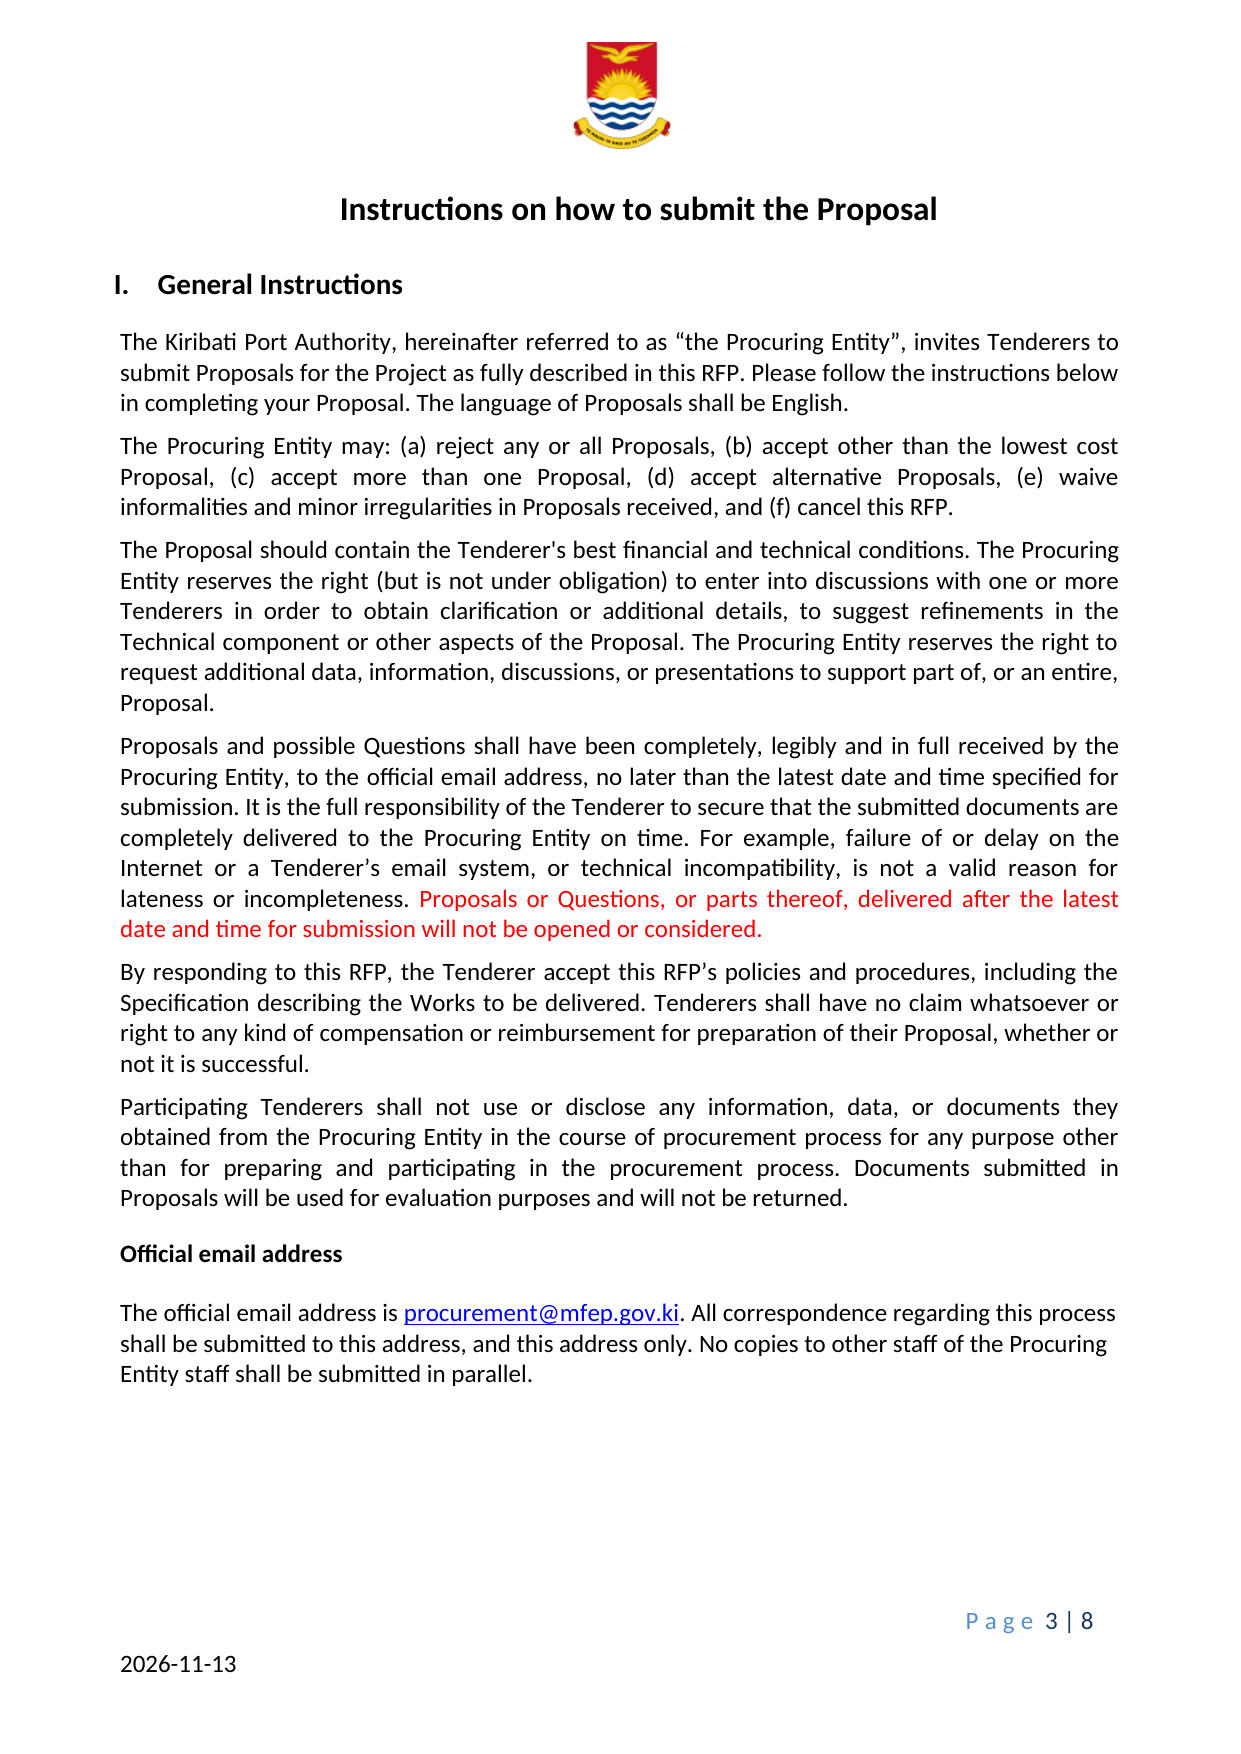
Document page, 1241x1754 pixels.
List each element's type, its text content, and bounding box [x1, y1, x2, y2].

picture [573, 42, 671, 149]
text The Kiribati Port Authority, hereinafter referred to as “the Procuring Entity”, invites Tenderers to submit Proposals for the Project as fully described in this RFP. Please follow the instructions below in completing your Proposal. The language of Proposals shall be English. [120, 326, 1120, 418]
text The Proposal should contain the Tenderer's best financial and technical conditions. The Procuring Entity reserves the right (but is not under obligation) to enter into discussions with one or more Tenderers in order to obtain clarification or additional details, to suggest refinements in the Technical component or other aspects of the Proposal. The Procuring Entity reserves the right to request additional data, information, discussions, or presentations to support part of, or an entire, Proposal. [120, 534, 1120, 718]
text By responding to this RFP, the Tenderer accept this RFP’s policies and procedures, including the Specification describing the Works to be delivered. Tenderers shall have no claim whatsoever or right to any kind of compensation or reimbursement for preparation of their Proposal, whether or not it is successful. [120, 956, 1120, 1078]
text Participating Tenderers shall not use or disclose any information, data, or documents they obtained from the Procuring Entity in the course of procurement process for any purpose other than for preparing and participating in the procurement process. Documents submitted in Proposals will be used for evaluation purposes and will not be returned. [120, 1091, 1120, 1213]
text The Procuring Entity may: (a) reject any or all Proposals, (b) accept other than the lowest cost Proposal, (c) accept more than one Proposal, (d) accept alternative Proposals, (e) waive informalities and minor irregularities in Proposals received, and (f) cancel this RFP. [120, 430, 1120, 522]
subtitle Official email address [120, 1238, 1120, 1268]
subtitle General Instructions [129, 266, 1120, 301]
text Proposals and possible Questions shall have been completely, legibly and in full received by the Procuring Entity, to the official email address, no later than the latest date and time specified for submission. It is the full responsibility of the Tenderer to secure that the submitted documents are completely delivered to the Procuring Entity on time. For example, failure of or delay on the Internet or a Tenderer’s email system, or technical incompatibility, is not a valid reason for lateness or incompleteness. Proposals or Questions, or parts thereof, delivered after the latest date and time for submission will not be opened or considered. [120, 730, 1120, 944]
text The official email address is procurement@mfep.gov.ki. All correspondence regarding this process shall be submitted to this address, and this address only. No copies to other staff of the Procuring Entity staff shall be submitted in parallel. [120, 1298, 1120, 1389]
subtitle Instructions on how to submit the Proposal [157, 187, 1120, 228]
